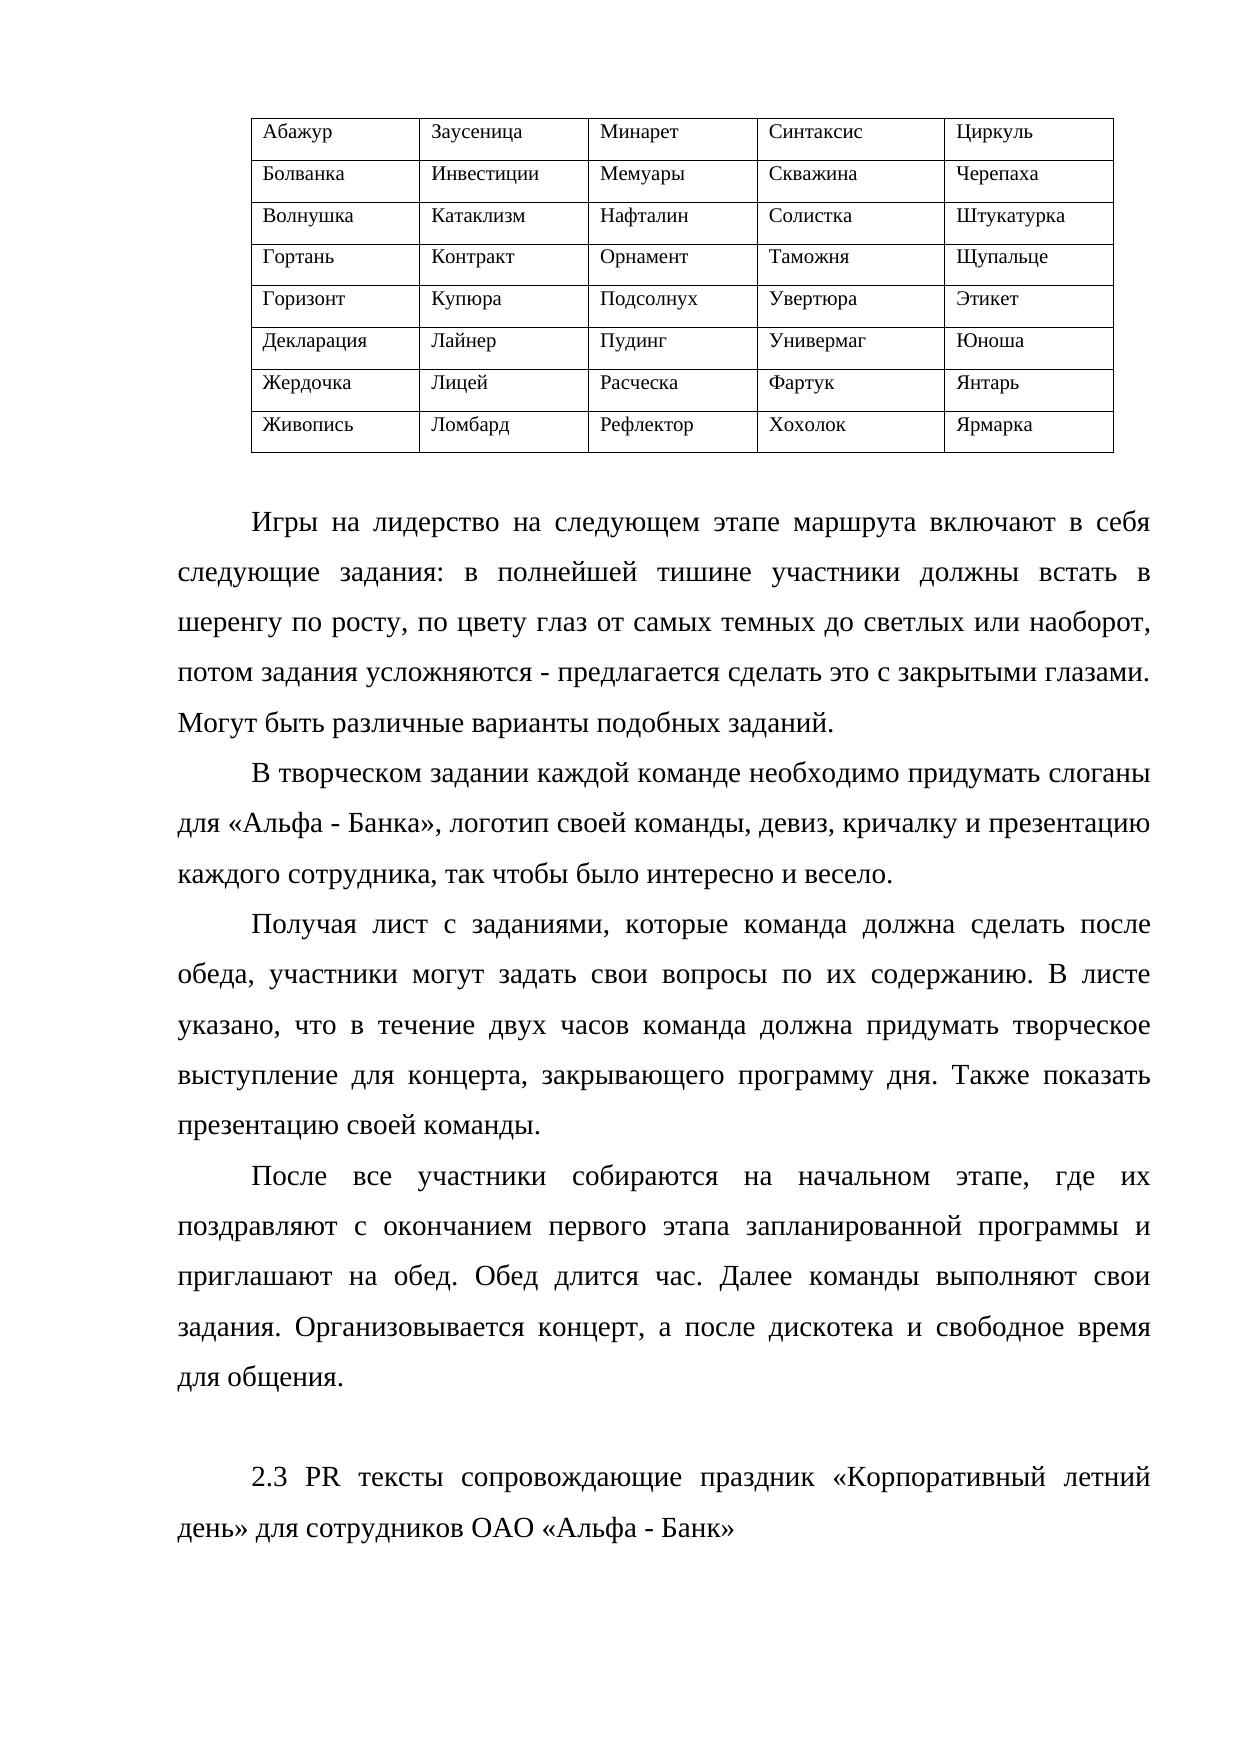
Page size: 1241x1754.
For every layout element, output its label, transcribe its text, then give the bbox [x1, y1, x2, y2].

table_cell Подсолнух [589, 286, 757, 327]
text Игры на лидерство на следующем этапе маршрута включают в себя следующие задания: в полнейшей тишине участники должны встать в шеренгу по росту, по цвету глаз от самых темных до светлых или наоборот, потом задания усложняются - предлагается сделать это с закрытыми глазами. Могут быть различные варианты подобных заданий. [177, 504, 1152, 738]
table_cell Расческа [589, 370, 757, 411]
table_cell Штукатурка [945, 203, 1113, 243]
table_cell Фартук [758, 370, 944, 411]
table_cell Инвестиции [420, 161, 588, 202]
text В творческом задании каждой команде необходимо придумать слоганы для «Альфа - Банка», логотип своей команды, девиз, кричалку и презентацию каждого сотрудника, так чтобы было интересно и весело. [177, 755, 1152, 889]
table_cell Солистка [758, 203, 944, 243]
text 2.3 PR тексты сопровождающие праздник «Корпоративный летний день» для сотрудников ОАО «Альфа - Банк» [177, 1459, 1152, 1543]
table_cell Орнамент [589, 245, 757, 285]
table_cell Универмаг [758, 328, 944, 369]
table_cell Купюра [420, 286, 588, 327]
table_cell Мемуары [589, 161, 757, 202]
table_cell Лицей [420, 370, 588, 411]
table_header Циркуль [945, 119, 1113, 160]
table_cell Янтарь [945, 370, 1113, 411]
table_header Абажур [252, 119, 419, 160]
table_cell Нафталин [589, 203, 757, 243]
table_cell Пудинг [589, 328, 757, 369]
table_cell Черепаха [945, 161, 1113, 202]
table_cell Болванка [252, 161, 419, 202]
table_cell Юноша [945, 328, 1113, 369]
table_cell Этикет [945, 286, 1113, 327]
table_header Минарет [589, 119, 757, 160]
table_cell Волнушка [252, 203, 419, 243]
table_cell Жердочка [252, 370, 419, 411]
table_cell Лайнер [420, 328, 588, 369]
table_cell Таможня [758, 245, 944, 285]
table_cell Катаклизм [420, 203, 588, 243]
table_cell Горизонт [252, 286, 419, 327]
table_cell Живопись [252, 412, 419, 452]
table_cell Увертюра [758, 286, 944, 327]
table_header Заусеница [420, 119, 588, 160]
text Получая лист с заданиями, которые команда должна сделать после обеда, участники могут задать свои вопросы по их содержанию. В листе указано, что в течение двух часов команда должна придумать творческое выступление для концерта, закрывающего программу дня. Также показать презентацию своей команды. [177, 906, 1152, 1141]
table_cell Щупальце [945, 245, 1113, 285]
table_cell Ярмарка [945, 412, 1113, 452]
table_cell Контракт [420, 245, 588, 285]
table_cell Хохолок [758, 412, 944, 452]
table_cell Гортань [252, 245, 419, 285]
table_cell Ломбард [420, 412, 588, 452]
table_cell Рефлектор [589, 412, 757, 452]
table_cell Декларация [252, 328, 419, 369]
table_header Синтаксис [758, 119, 944, 160]
text После все участники собираются на начальном этапе, где их поздравляют с окончанием первого этапа запланированной программы и приглашают на обед. Обед длится час. Далее команды выполняют свои задания. Организовывается концерт, а после дискотека и свободное время для общения. [177, 1158, 1152, 1392]
table_cell Скважина [758, 161, 944, 202]
